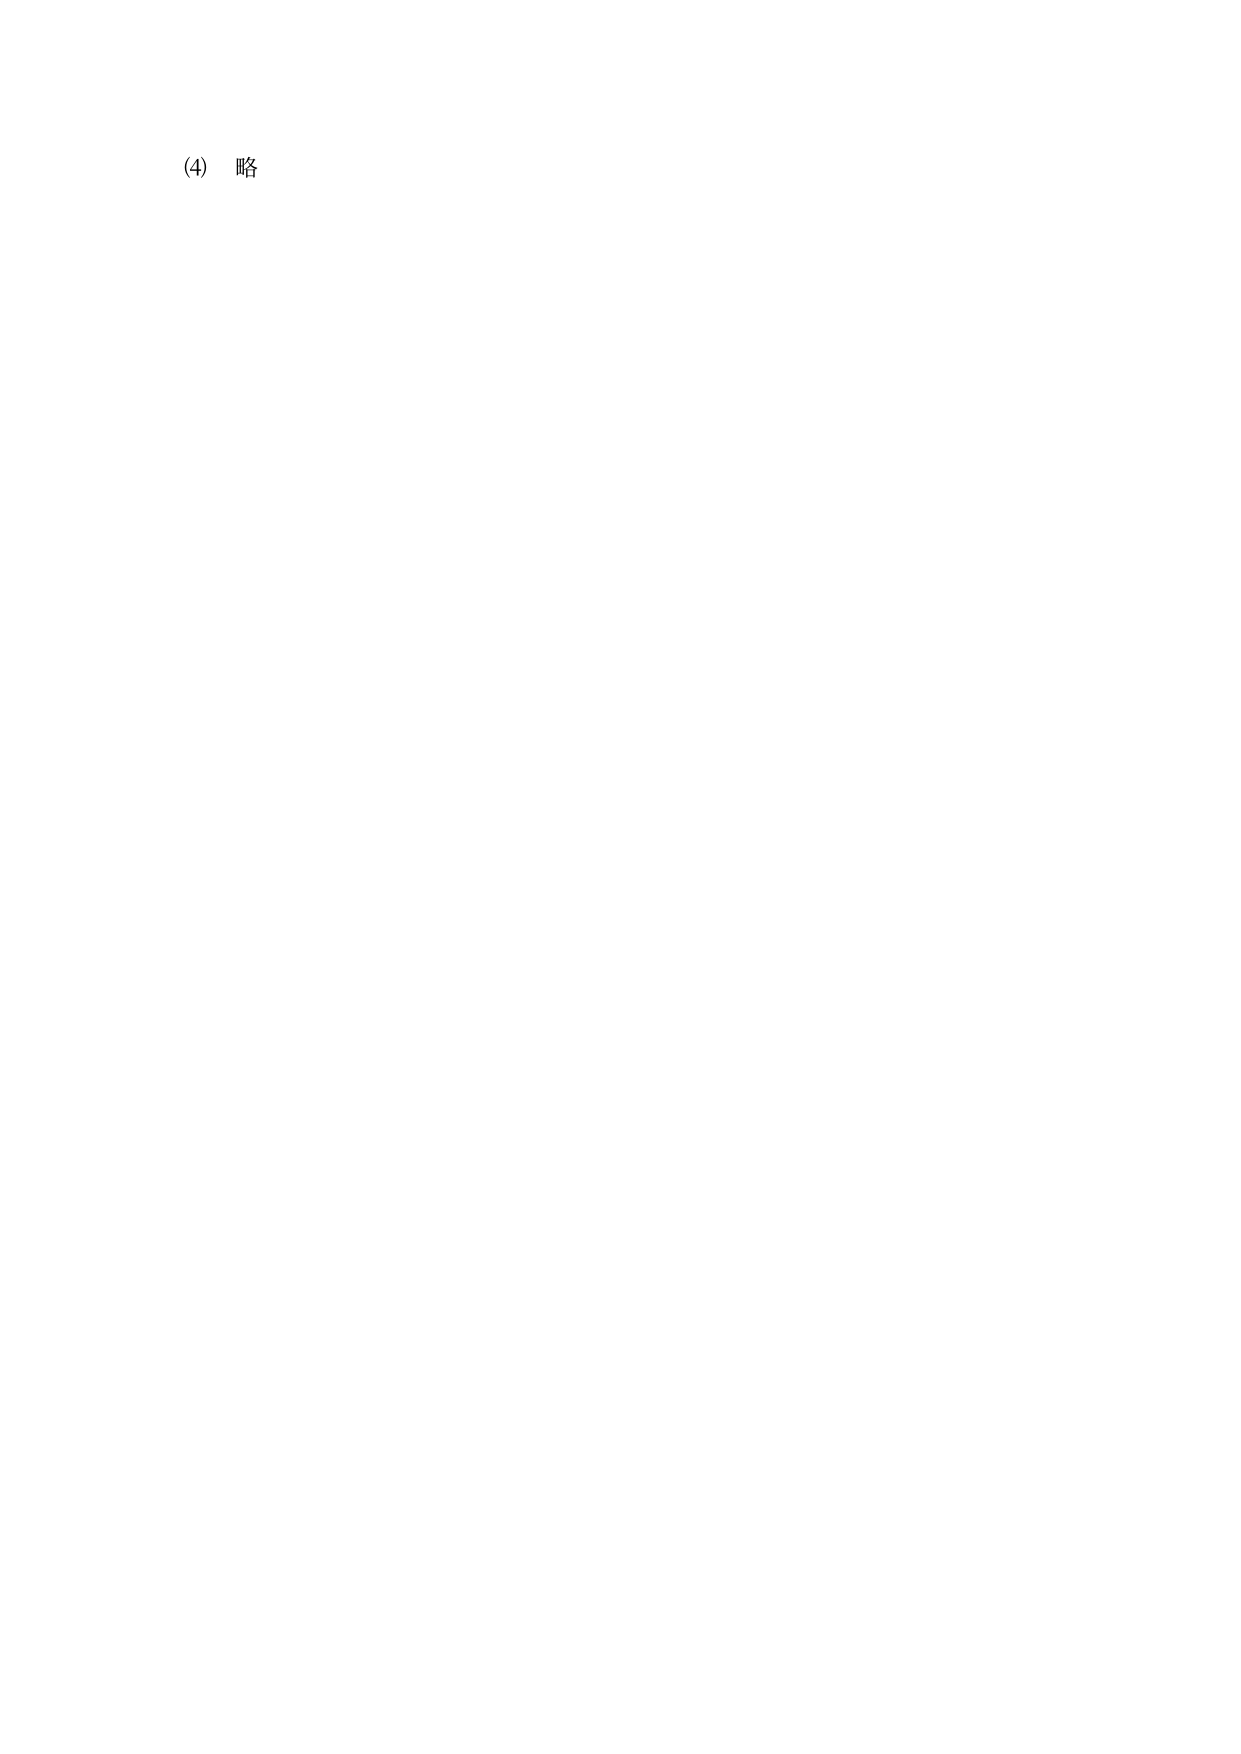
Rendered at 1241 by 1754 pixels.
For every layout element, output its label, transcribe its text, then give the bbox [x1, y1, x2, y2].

text ⑷ 略 [159, 149, 1081, 184]
